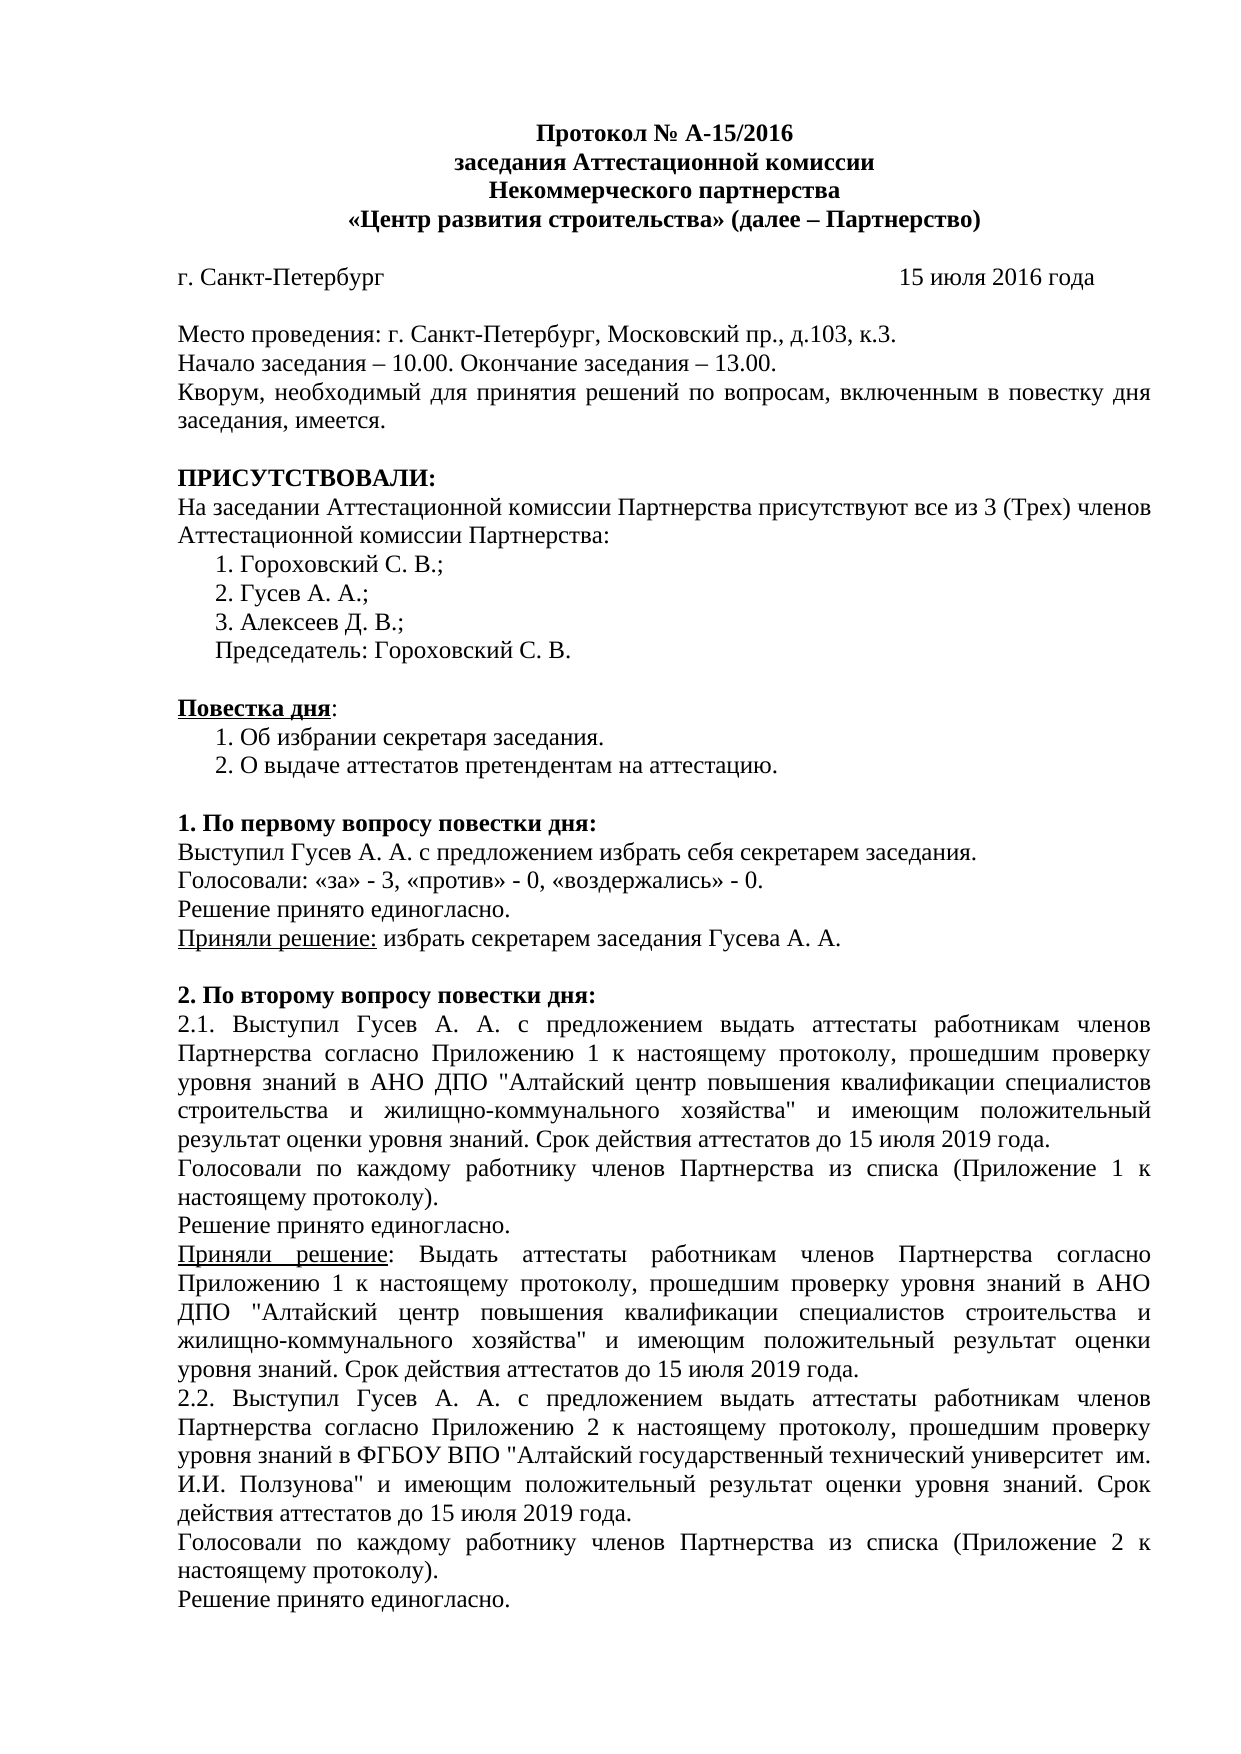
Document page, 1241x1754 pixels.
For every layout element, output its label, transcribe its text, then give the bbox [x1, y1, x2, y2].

text 2. О выдаче аттестатов претендентам на аттестацию. [215, 751, 1152, 779]
text 1. Об избрании секретаря заседания. [215, 722, 1152, 751]
text Голосовали по каждому работнику членов Партнерства из списка (Приложение 2 к настоящему протоколу). [177, 1527, 1152, 1584]
text 2.1. Выступил Гусев А. А. с предложением выдать аттестаты работникам членов Партнерства согласно Приложению 1 к настоящему протоколу, прошедшим проверку уровня знаний в АНО ДПО "Алтайский центр повышения квалификации специалистов строительства и жилищно-коммунального хозяйства" и имеющим положительный результат оценки уровня знаний. Срок действия аттестатов до 15 июля 2019 года. [177, 1009, 1152, 1153]
text Место проведения: г. Санкт-Петербург, Московский пр., д.103, к.3. [177, 319, 1152, 348]
text Приняли решение: Выдать аттестаты работникам членов Партнерства согласно Приложению 1 к настоящему протоколу, прошедшим проверку уровня знаний в АНО ДПО "Алтайский центр повышения квалификации специалистов строительства и жилищно-коммунального хозяйства" и имеющим положительный результат оценки уровня знаний. Срок действия аттестатов до 15 июля 2019 года. [177, 1239, 1152, 1383]
text Голосовали по каждому работнику членов Партнерства из списка (Приложение 1 к настоящему протоколу). [177, 1153, 1152, 1211]
text 1. Гороховский С. В.; [215, 549, 1152, 578]
text На заседании Аттестационной комиссии Партнерства присутствуют все из 3 (Трех) членов Аттестационной комиссии Партнерства: [177, 492, 1152, 549]
text Голосовали: «за» - 3, «против» - 0, «воздержались» - 0. [177, 866, 1152, 894]
text Выступил Гусев А. А. с предложением избрать себя секретарем заседания. [177, 837, 1152, 866]
text заседания Аттестационной комиссии [177, 147, 1152, 176]
text Решение принято единогласно. [177, 894, 1152, 923]
text 2. Гусев А. А.; [215, 578, 1152, 607]
text Кворум, необходимый для принятия решений по вопросам, включенным в повестку дня заседания, имеется. [177, 377, 1152, 434]
text Некоммерческого партнерства [177, 176, 1152, 204]
text Решение принято единогласно. [177, 1584, 1152, 1613]
text 3. Алексеев Д. В.; [215, 607, 1152, 636]
text Председатель: Гороховский С. В. [215, 636, 1152, 664]
text Повестка дня: [177, 693, 1152, 722]
text Приняли решение: избрать секретарем заседания Гусева А. А. [177, 923, 1152, 952]
text 1. По первому вопросу повестки дня: [177, 808, 1152, 837]
text 2. По второму вопросу повестки дня: [177, 981, 1152, 1009]
text Решение принято единогласно. [177, 1211, 1152, 1239]
text г. Санкт-Петербург 15 июля 2016 года [177, 262, 1152, 291]
text «Центр развития строительства» (далее – Партнерство) [177, 204, 1152, 233]
text Начало заседания – 10.00. Окончание заседания – 13.00. [177, 348, 1152, 377]
text ПРИСУТСТВОВАЛИ: [177, 463, 1152, 492]
text 2.2. Выступил Гусев А. А. с предложением выдать аттестаты работникам членов Партнерства согласно Приложению 2 к настоящему протоколу, прошедшим проверку уровня знаний в ФГБОУ ВПО "Алтайский государственный технический университет им. И.И. Ползунова" и имеющим положительный результат оценки уровня знаний. Срок действия аттестатов до 15 июля 2019 года. [177, 1383, 1152, 1527]
text Протокол № А-15/2016 [177, 118, 1152, 147]
